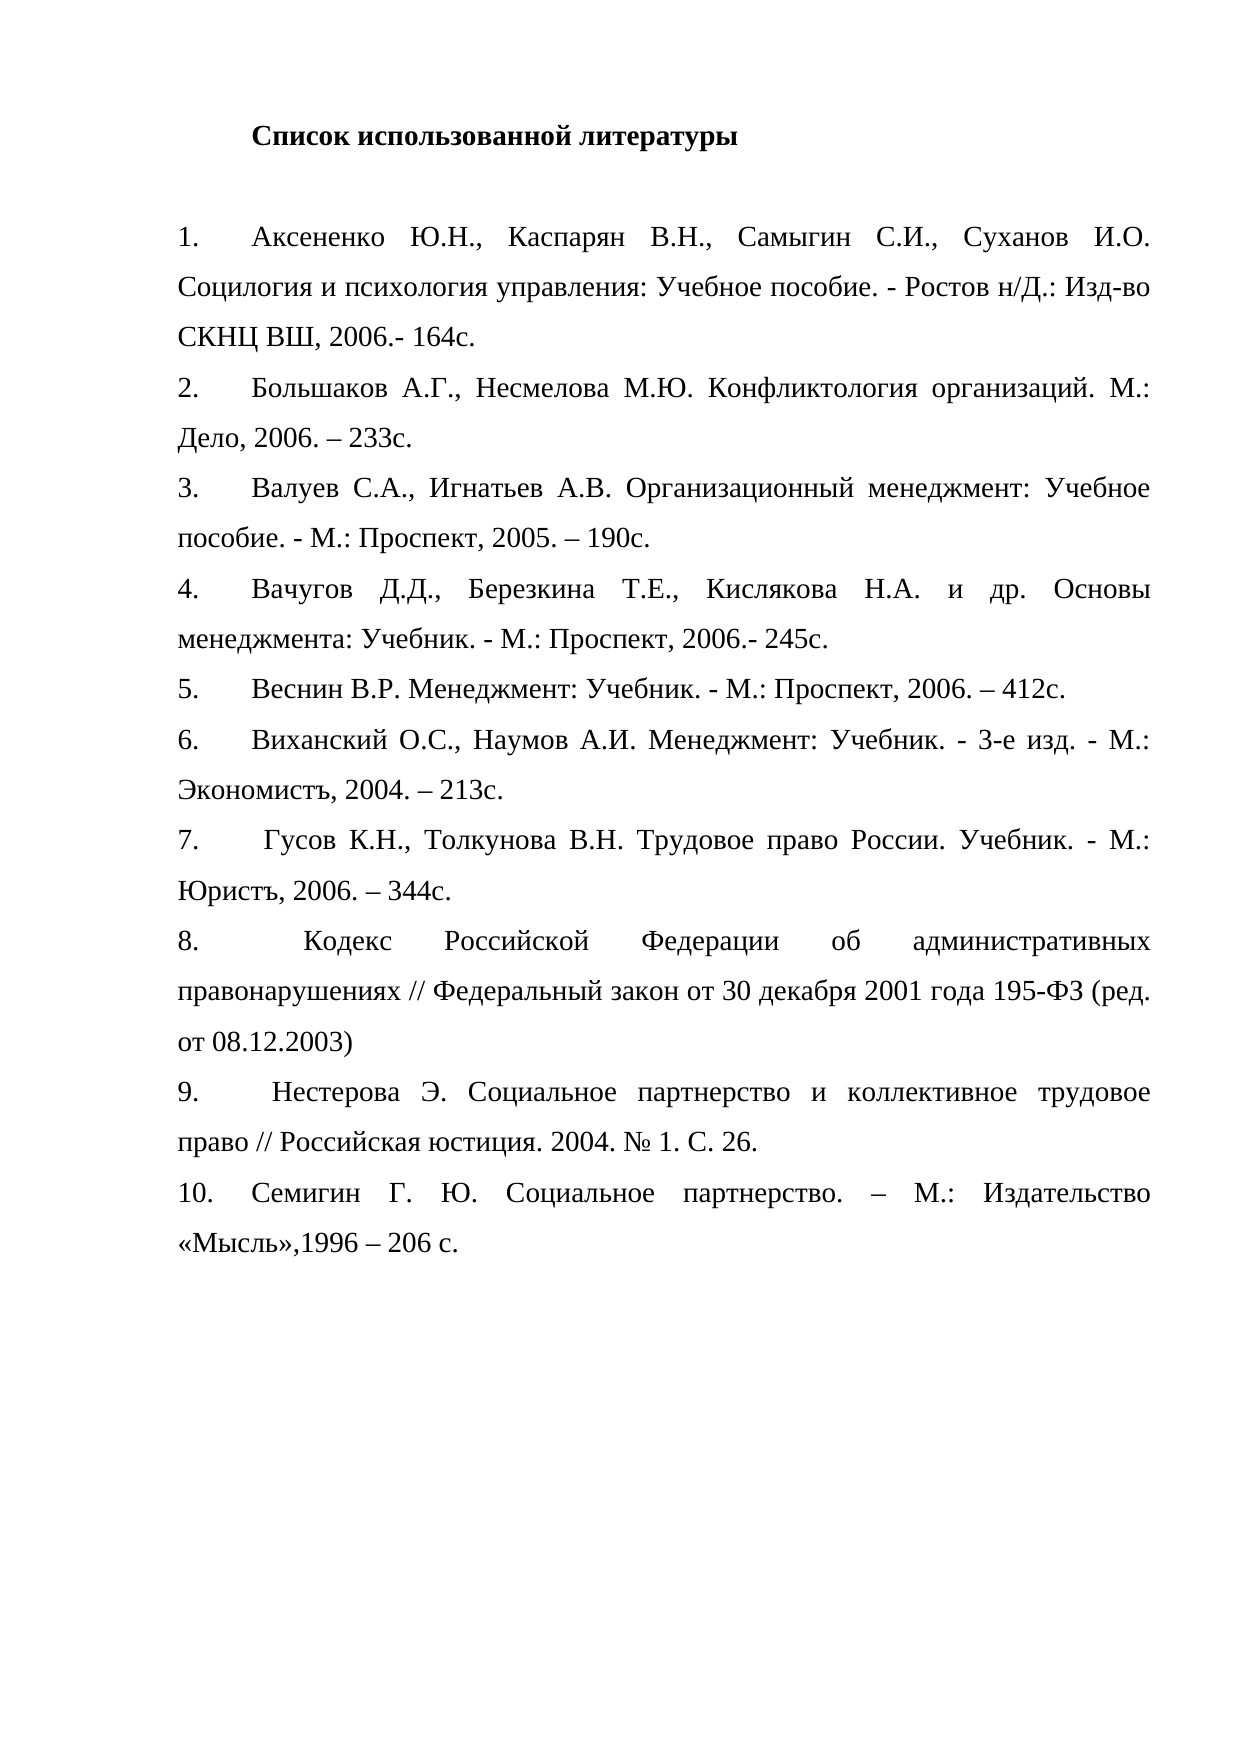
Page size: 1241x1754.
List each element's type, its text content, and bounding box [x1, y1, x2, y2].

list Аксененко Ю.Н., Каспарян В.Н., Самыгин С.И., Суханов И.О. Социлогия и психология управления: Учебное пособие. - Ростов н/Д.: Изд-во СКНЦ ВШ, 2006.- 164с. [177, 219, 1152, 353]
list Вачугов Д.Д., Березкина Т.Е., Кислякова Н.А. и др. Основы менеджмента: Учебник. - М.: Проспект, 2006.- 245с. [177, 571, 1152, 655]
list Кодекс Российской Федерации об административных правонарушениях // Федеральный закон от 30 декабря 2001 года 195-ФЗ (ред. от 08.12.2003) [177, 923, 1152, 1057]
subtitle Список использованной литературы [177, 118, 1152, 152]
list Семигин Г. Ю. Социальное партнерство. – М.: Издательство «Мысль»,1996 – 206 с. [177, 1175, 1152, 1258]
list Веснин В.Р. Менеджмент: Учебник. - М.: Проспект, 2006. – 412с. [177, 672, 1152, 705]
list Виханский О.С., Наумов А.И. Менеджмент: Учебник. - 3-е изд. - М.: Экономистъ, 2004. – 213с. [177, 722, 1152, 806]
list Гусов К.Н., Толкунова В.Н. Трудовое право России. Учебник. - М.: Юристъ, 2006. – 344с. [177, 822, 1152, 906]
list Валуев С.А., Игнатьев А.В. Организационный менеджмент: Учебное пособие. - М.: Проспект, 2005. – 190с. [177, 470, 1152, 554]
list Нестерова Э. Социальное партнерство и коллективное трудовое право // Российская юстиция. 2004. № 1. С. 26. [177, 1074, 1152, 1158]
list Большаков А.Г., Несмелова М.Ю. Конфликтология организаций. М.: Дело, 2006. – 233с. [177, 370, 1152, 453]
